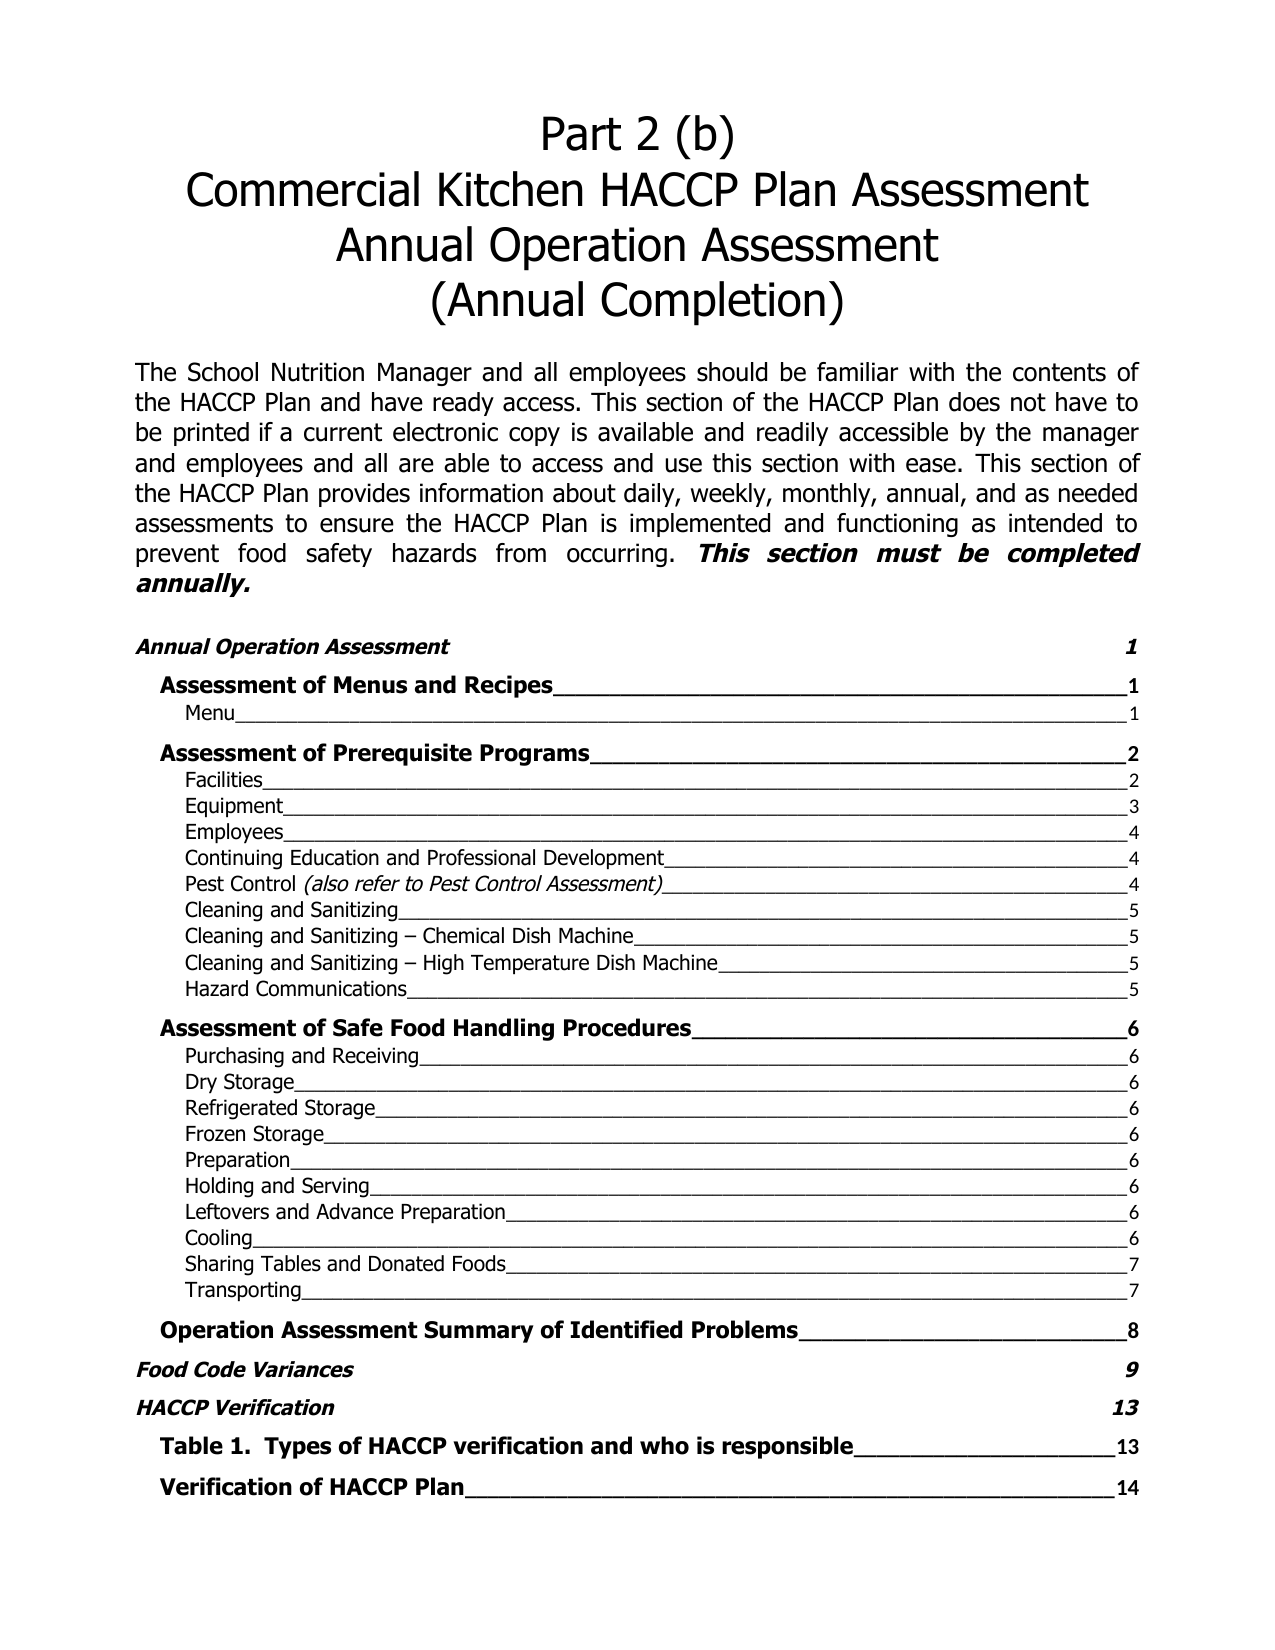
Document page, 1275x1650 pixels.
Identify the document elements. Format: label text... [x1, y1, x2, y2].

text Annual Operation Assessment [135, 216, 1140, 271]
text (Annual Completion) [135, 271, 1140, 326]
text The School Nutrition Manager and all employees should be familiar with the contents of the HACCP Plan and have ready access. This section of the HACCP Plan does not have to be printed if a current electronic copy is available and readily accessible by the manager and employees and all are able to access and use this section with ease. This section of the HACCP Plan provides information about daily, weekly, monthly, annual, and as needed assessments to ensure the HACCP Plan is implemented and functioning as intended to prevent food safety hazards from occurring. This section must be completed annually. [135, 356, 1140, 598]
text Commercial Kitchen HACCP Plan Assessment [135, 160, 1140, 216]
text Part 2 (b) [135, 105, 1140, 160]
